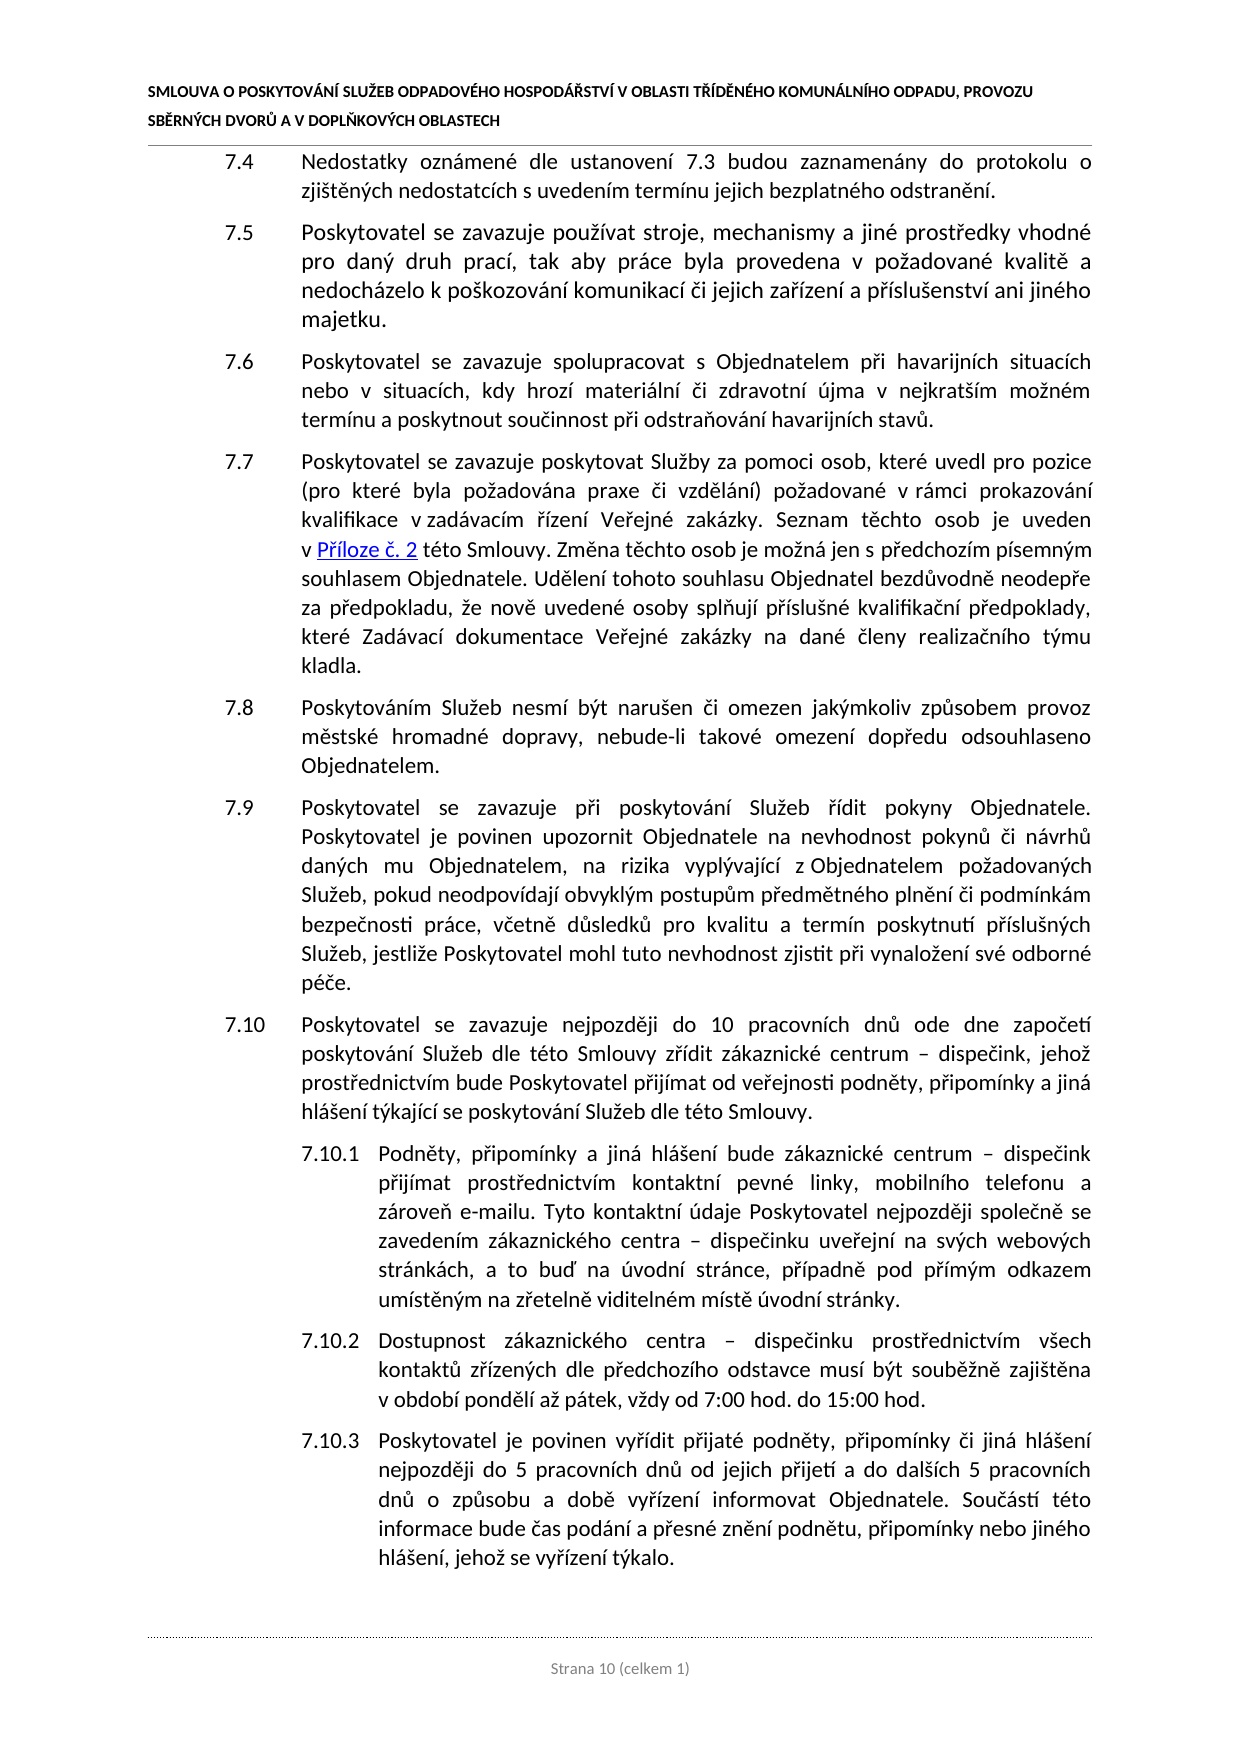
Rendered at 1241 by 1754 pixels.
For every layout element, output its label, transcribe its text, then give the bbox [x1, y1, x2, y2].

list Podněty, připomínky a jiná hlášení bude zákaznické centrum – dispečink přijímat prostřednictvím kontaktní pevné linky, mobilního telefonu a zároveň e-mailu. Tyto kontaktní údaje Poskytovatel nejpozději společně se zavedením zákaznického centra – dispečinku uveřejní na svých webových stránkách, a to buď na úvodní stránce, případně pod přímým odkazem umístěným na zřetelně viditelném místě úvodní stránky. [301, 1138, 1092, 1313]
text Poskytovatel se zavazuje nejpozději do 10 pracovních dnů ode dne započetí poskytování Služeb dle této Smlouvy zřídit zákaznické centrum – dispečink, jehož prostřednictvím bude Poskytovatel přijímat od veřejnosti podněty, připomínky a jiná hlášení týkající se poskytování Služeb dle této Smlouvy. [224, 1009, 1092, 1125]
text Poskytovatel se zavazuje spolupracovat s Objednatelem při havarijních situacích nebo v situacích, kdy hrozí materiální či zdravotní újma v nejkratším možném termínu a poskytnout součinnost při odstraňování havarijních stavů. [224, 346, 1092, 434]
text Nedostatky oznámené dle ustanovení 7.3 budou zaznamenány do protokolu o zjištěných nedostatcích s uvedením termínu jejich bezplatného odstranění. [224, 146, 1092, 204]
text Poskytovatel se zavazuje poskytovat Služby za pomoci osob, které uvedl pro pozice (pro které byla požadována praxe či vzdělání) požadované v rámci prokazování kvalifikace v zadávacím řízení Veřejné zakázky. Seznam těchto osob je uveden v Příloze č. 2 této Smlouvy. Změna těchto osob je možná jen s předchozím písemným souhlasem Objednatele. Udělení tohoto souhlasu Objednatel bezdůvodně neodepře za předpokladu, že nově uvedené osoby splňují příslušné kvalifikační předpoklady, které Zadávací dokumentace Veřejné zakázky na dané členy realizačního týmu kladla. [224, 446, 1092, 679]
list Dostupnost zákaznického centra – dispečinku prostřednictvím všech kontaktů zřízených dle předchozího odstavce musí být souběžně zajištěna v období pondělí až pátek, vždy od 7:00 hod. do 15:00 hod. [301, 1325, 1092, 1413]
list Poskytovatel je povinen vyřídit přijaté podněty, připomínky či jiná hlášení nejpozději do 5 pracovních dnů od jejich přijetí a do dalších 5 pracovních dnů o způsobu a době vyřízení informovat Objednatele. Součástí této informace bude čas podání a přesné znění podnětu, připomínky nebo jiného hlášení, jehož se vyřízení týkalo. [301, 1425, 1092, 1571]
text Poskytováním Služeb nesmí být narušen či omezen jakýmkoliv způsobem provoz městské hromadné dopravy, nebude-li takové omezení dopředu odsouhlaseno Objednatelem. [224, 692, 1092, 779]
text Poskytovatel se zavazuje při poskytování Služeb řídit pokyny Objednatele. Poskytovatel je povinen upozornit Objednatele na nevhodnost pokynů či návrhů daných mu Objednatelem, na rizika vyplývající z Objednatelem požadovaných Služeb, pokud neodpovídají obvyklým postupům předmětného plnění či podmínkám bezpečnosti práce, včetně důsledků pro kvalitu a termín poskytnutí příslušných Služeb, jestliže Poskytovatel mohl tuto nevhodnost zjistit při vynaložení své odborné péče. [224, 792, 1092, 996]
text Poskytovatel se zavazuje používat stroje, mechanismy a jiné prostředky vhodné pro daný druh prací, tak aby práce byla provedena v požadované kvalitě a nedocházelo k poškozování komunikací či jejich zařízení a příslušenství ani jiného majetku. [224, 217, 1092, 334]
